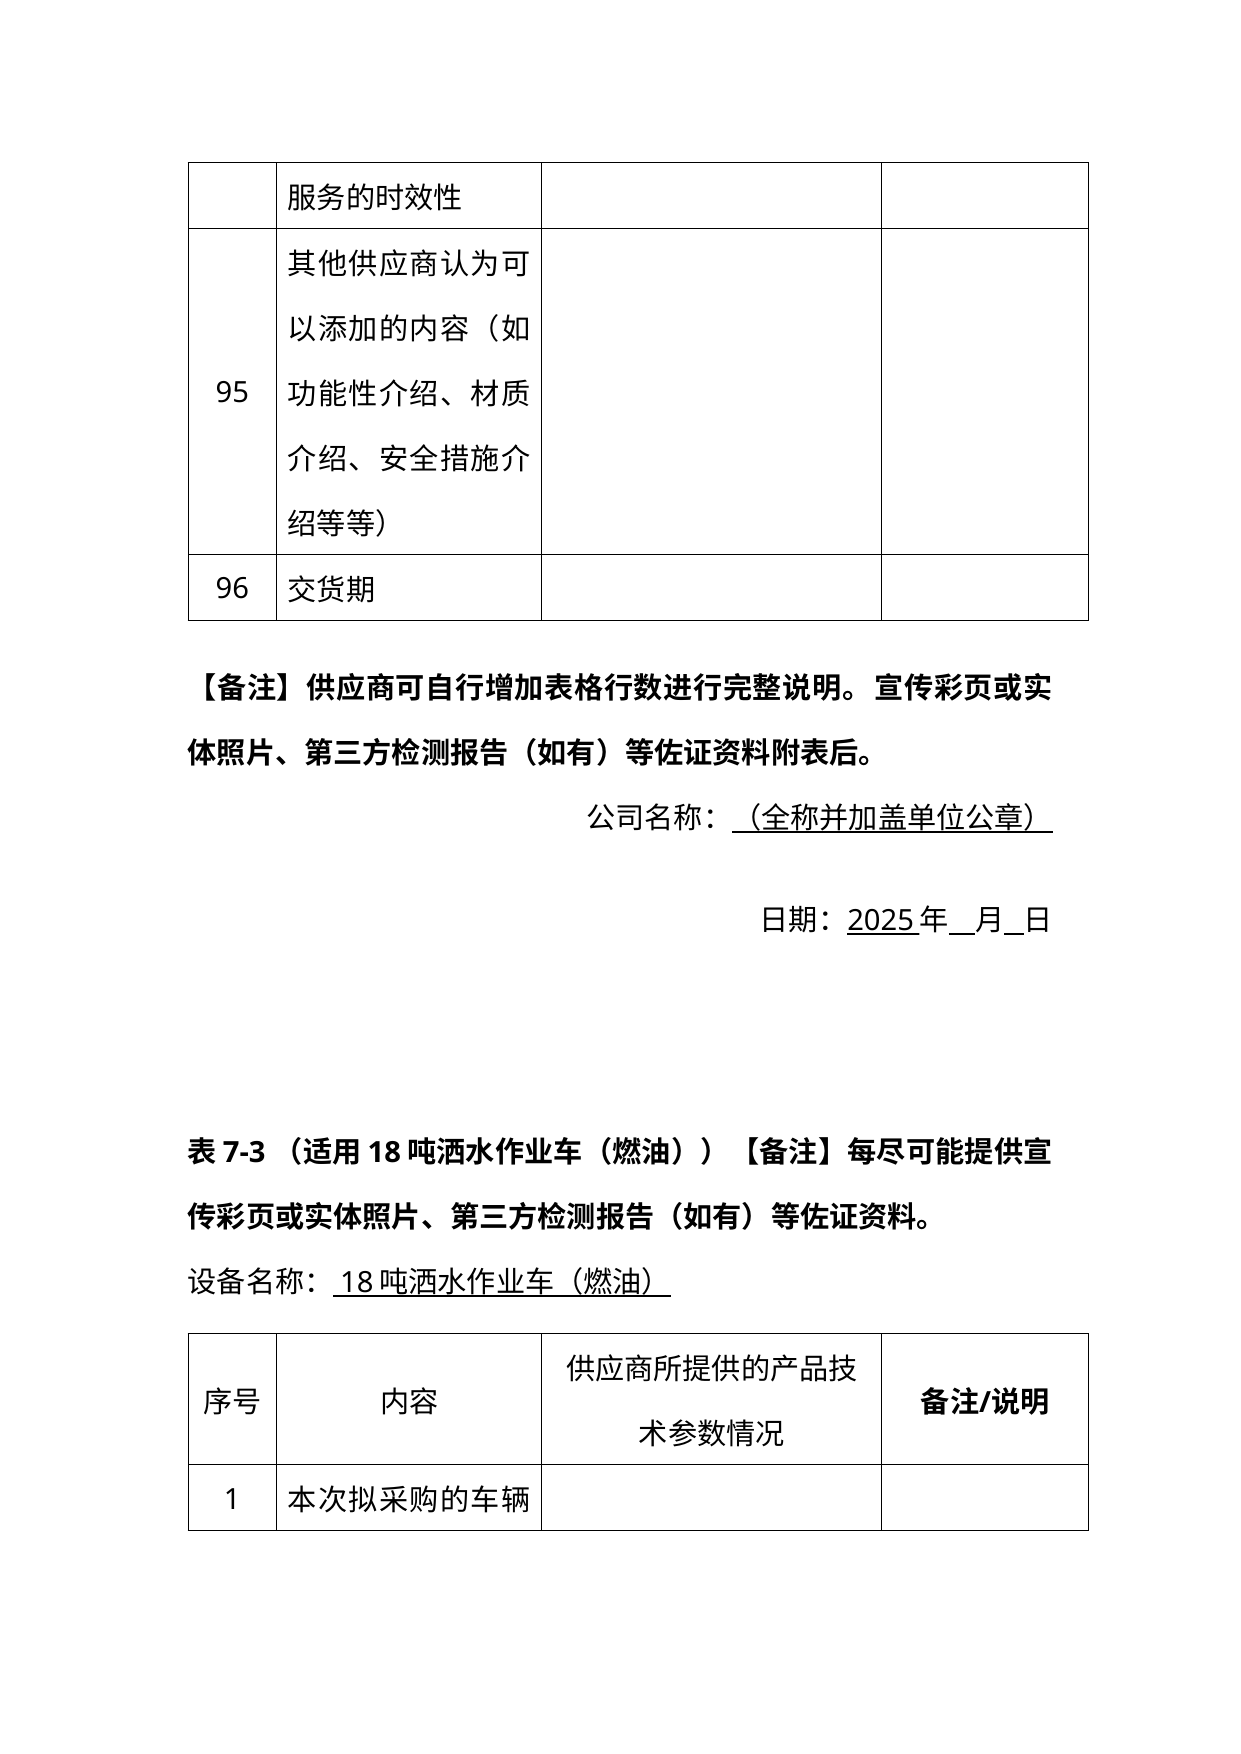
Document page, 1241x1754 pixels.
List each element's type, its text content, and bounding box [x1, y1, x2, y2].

text 设备名称： 18吨洒水作业车（燃油） [187, 1247, 1053, 1312]
table_cell [882, 555, 1088, 620]
table_header 内容 [277, 1334, 541, 1464]
table_header 序号 [189, 1334, 276, 1464]
table_cell [542, 555, 881, 620]
table_header 备注/说明 [882, 1334, 1088, 1464]
table_header 供应商所提供的产品技术参数情况 [542, 1334, 881, 1464]
table_cell 交货期 [277, 555, 541, 620]
text 【备注】供应商可自行增加表格行数进行完整说明。宣传彩页或实体照片、第三方检测报告（如有）等佐证资料附表后。 [187, 654, 1053, 784]
table_cell 其他供应商认为可以添加的内容（如功能性介绍、材质介绍、安全措施介绍等等） [277, 229, 541, 554]
table_cell [882, 229, 1088, 554]
table_cell 质保期期限及售后服务的时效性 [277, 163, 541, 228]
table_cell [542, 229, 881, 554]
table_cell 94 [189, 163, 276, 228]
text 公司名称：（全称并加盖单位公章） [187, 784, 1053, 849]
table_cell [882, 1465, 1088, 1530]
table_cell 1 [189, 1465, 276, 1530]
table_cell [542, 163, 881, 228]
table_cell [542, 1465, 881, 1530]
table_cell 96 [189, 555, 276, 620]
table_cell [882, 163, 1088, 228]
text 日期：2025年 月 日 [187, 885, 1053, 950]
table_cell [277, 1465, 541, 1530]
table_cell 95 [189, 229, 276, 554]
text 表7-3 （适用18吨洒水作业车（燃油））【备注】每尽可能提供宣传彩页或实体照片、第三方检测报告（如有）等佐证资料。 [187, 1117, 1053, 1247]
